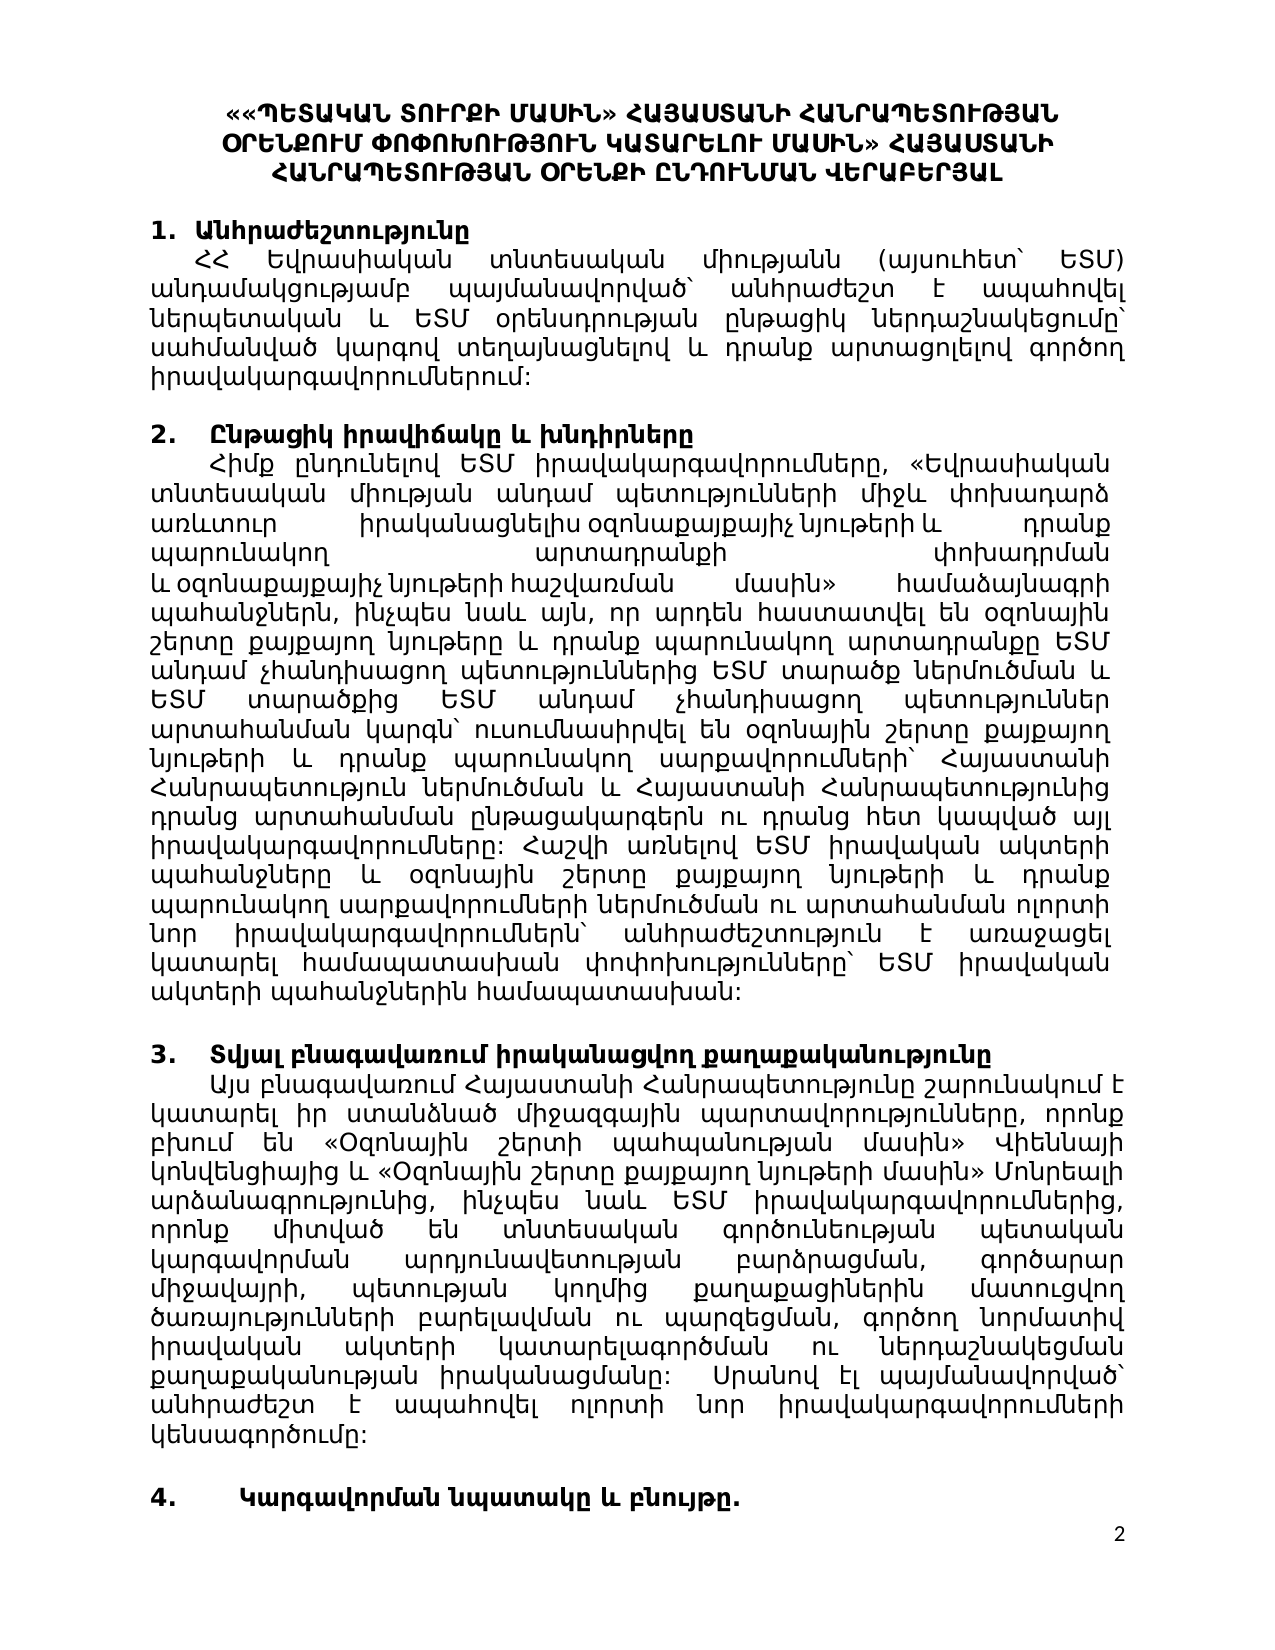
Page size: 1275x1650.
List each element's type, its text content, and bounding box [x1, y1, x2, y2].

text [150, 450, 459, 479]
list Անհրաժեշտությունը [150, 216, 1125, 246]
text Հիմք ընդունելով ԵՏՄ իրավակարգավորումները, «Եվրասիական տնտեսական միության անդամ պետությունների միջև փոխադարձ առևտուր իրականացնելիս օզոնաքայքայիչ նյութերի և դրանք պարունակող արտադրանքի փոխադրման և օզոնաքայքայիչ նյութերի հաշվառման մասին» համաձայնագրի պահանջներն, ինչպես նաև այն, որ արդեն հաստատվել են օզոնային շերտը քայքայող նյութերը և դրանք պարունակող արտադրանքը ԵՏՄ անդամ չհանդիսացող պետություններից ԵՏՄ տարածք ներմուծման և ԵՏՄ տարածքից ԵՏՄ անդամ չհանդիսացող պետություններ արտահանման կարգն՝ ուսումնասիրվել են օզոնային շերտը քայքայող նյութերի և դրանք պարունակող սարքավորումների՝ Հայաստանի Հանրապետություն ներմուծման և Հայաստանի Հանրապետությունից դրանց արտահանման ընթացակարգերն ու դրանց հետ կապված այլ իրավակարգավորումները: Հաշվի առնելով ԵՏՄ իրավական ակտերի պահանջները և օզոնային շերտը քայքայող նյութերի և դրանք պարունակող սարքավորումների ներմուծման ու արտահանման ոլորտի նոր իրավակարգավորումներն՝ անհրաժեշտություն է առաջացել կատարել համապատասխան փոփոխությունները՝ ԵՏՄ իրավական ակտերի պահանջներին համապատասխան: [150, 598, 1111, 1007]
text ««ՊԵՏԱԿԱՆ ՏՈՒՐՔԻ ՄԱՍԻՆ» ՀԱՅԱՍՏԱՆԻ ՀԱՆՐԱՊԵՏՈՒԹՅԱՆ ՕՐԵՆՔՈՒՄ ՓՈՓՈԽՈՒԹՅՈՒՆ ԿԱՏԱՐԵԼՈՒ ՄԱՍԻՆ» ՀԱՅԱՍՏԱՆԻ ՀԱՆՐԱՊԵՏՈՒԹՅԱՆ ՕՐԵՆՔԻ ԸՆԴՈՒՆՄԱՆ ՎԵՐԱԲԵՐՅԱԼ [150, 100, 1125, 187]
list Կարգավորման նպատակը և բնույթը. [150, 1483, 1125, 1512]
list Ընթացիկ իրավիճակը և խնդիրները [150, 421, 1125, 450]
text ՀՀ Եվրասիական տնտեսական միությանն (այսուհետ՝ ԵՏՄ) անդամակցությամբ պայմանավորված՝ անհրաժեշտ է ապահովել ներպետական և ԵՏՄ օրենսդրության ընթացիկ ներդաշնակեցումը՝ սահմանված կարգով տեղայնացնելով և դրանք արտացոլելով գործող իրավակարգավորումներում: [150, 246, 1125, 391]
text Այս բնագավառում Հայաստանի Հանրապետությունը շարունակում է կատարել իր ստանձնած միջազգային պարտավորությունները, որոնք բխում են «Օզոնային շերտի պահպանության մասին» Վիեննայի կոնվենցիայից և «Օզոնային շերտը քայքայող նյութերի մասին» Մոնրեալի արձանագրությունից, ինչպես նաև ԵՏՄ իրավակարգավորումներից, որոնք միտված են տնտեսական գործունեության պետական կարգավորման արդյունավետության բարձրացման, գործարար միջավայրի, պետության կողմից քաղաքացիներին մատուցվող ծառայությունների բարելավման ու պարզեցման, գործող նորմատիվ իրավական ակտերի կատարելագործման ու ներդաշնակեցման քաղաքականության իրականացմանը: Սրանով էլ պայմանավորված՝ անհրաժեշտ է ապահովել ոլորտի նոր իրավակարգավորումների կենսագործումը: [150, 1070, 1125, 1449]
list Տվյալ բնագավառում իրականացվող քաղաքականությունը [150, 1041, 1125, 1070]
